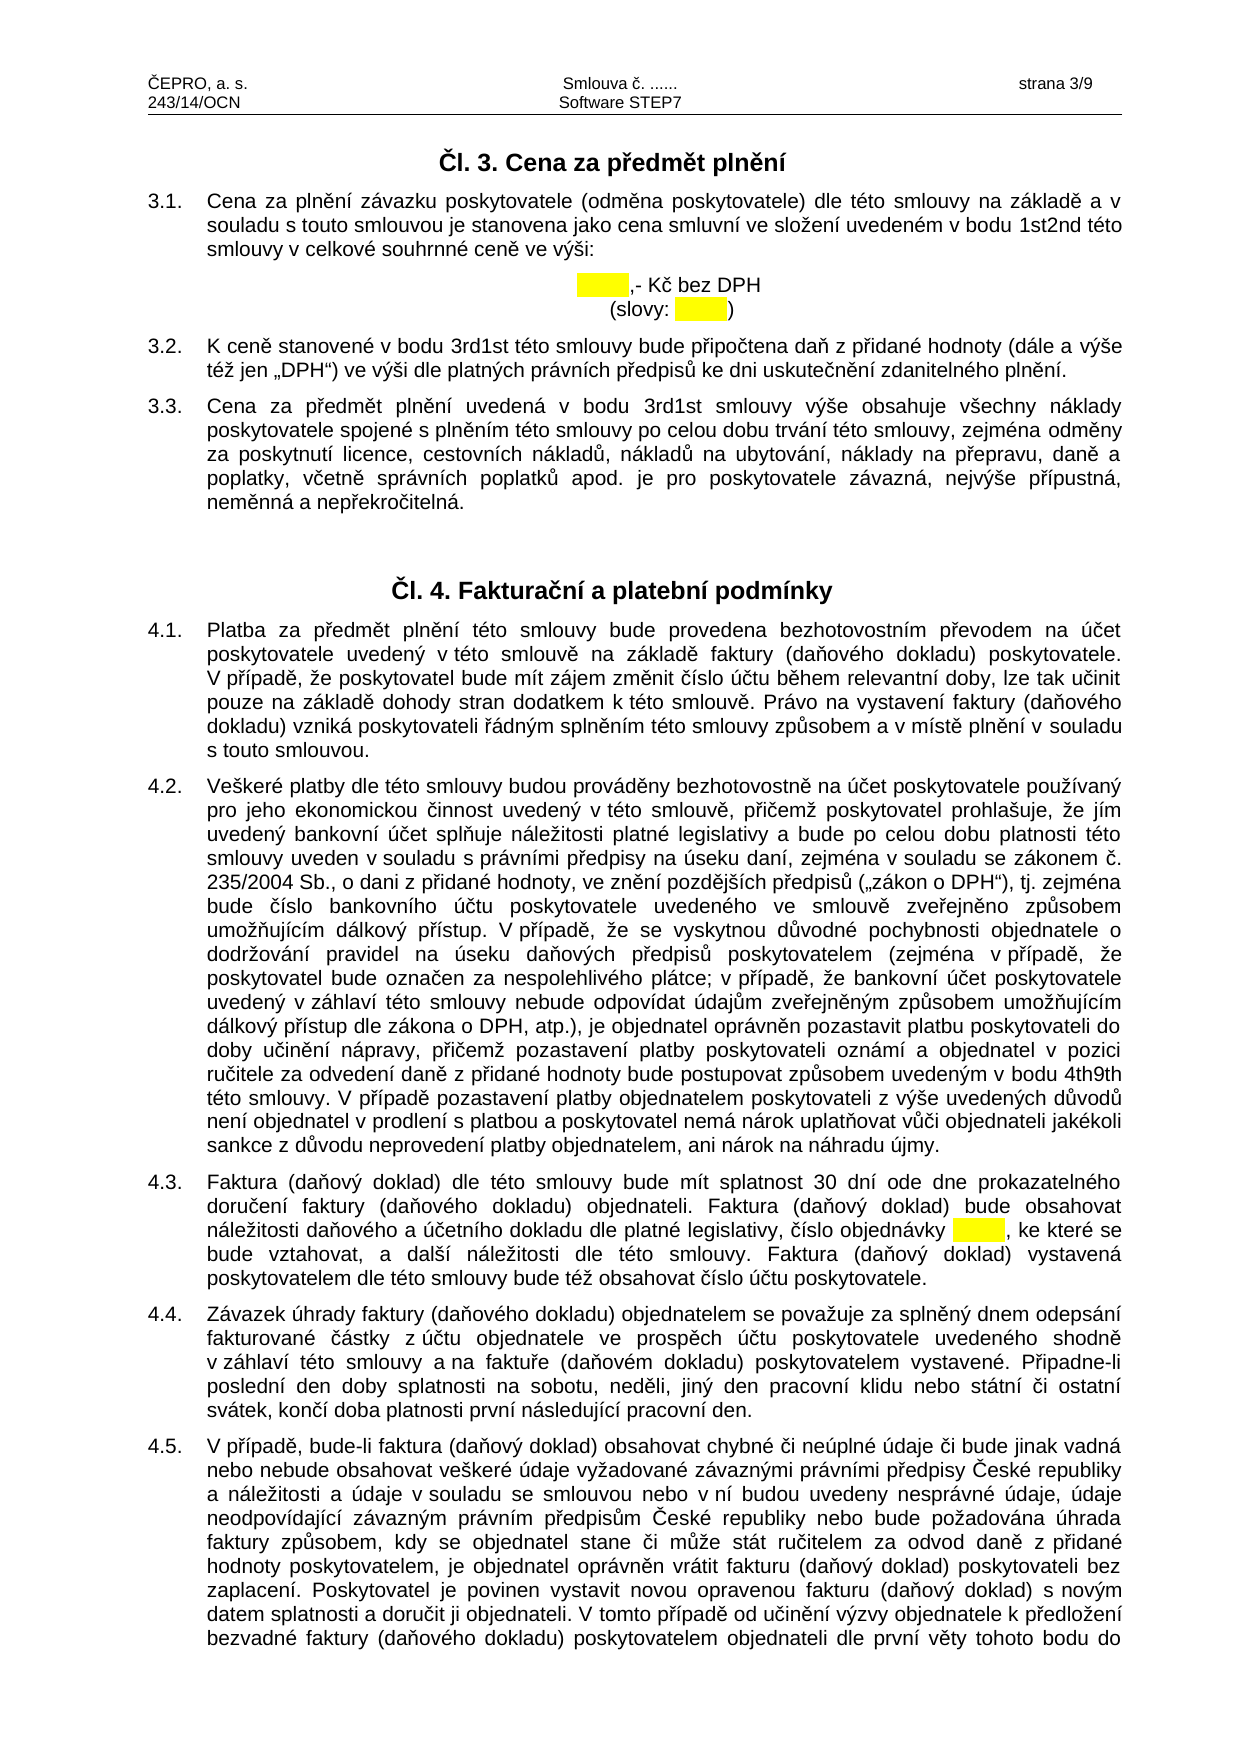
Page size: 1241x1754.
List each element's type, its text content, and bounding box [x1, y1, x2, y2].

text Faktura (daňový doklad) dle této smlouvy bude mít splatnost 30 dní ode dne prokazatelného doručení faktury (daňového dokladu) objednateli. Faktura (daňový doklad) bude obsahovat náležitosti daňového a účetního dokladu dle platné legislativy, číslo objednávky , ke které se bude vztahovat, a další náležitosti dle této smlouvy. Faktura (daňový doklad) vystavená poskytovatelem dle této smlouvy bude též obsahovat číslo účtu poskytovatele. [148, 1170, 1122, 1289]
text Platba za předmět plnění této smlouvy bude provedena bezhotovostním převodem na účet poskytovatele uvedený v této smlouvě na základě faktury (daňového dokladu) poskytovatele. V případě, že poskytovatel bude mít zájem změnit číslo účtu během relevantní doby, lze tak učinit pouze na základě dohody stran dodatkem k této smlouvě. Právo na vystavení faktury (daňového dokladu) vzniká poskytovateli řádným splněním této smlouvy způsobem a v místě plnění v souladu s touto smlouvou. [148, 618, 1122, 761]
text Veškeré platby dle této smlouvy budou prováděny bezhotovostně na účet poskytovatele používaný pro jeho ekonomickou činnost uvedený v této smlouvě, přičemž poskytovatel prohlašuje, že jím uvedený bankovní účet splňuje náležitosti platné legislativy a bude po celou dobu platnosti této smlouvy uveden v souladu s právními předpisy na úseku daní, zejména v souladu se zákonem č. 235/2004 Sb., o dani z přidané hodnoty, ve znění pozdějších předpisů („zákon o DPH“), tj. zejména bude číslo bankovního účtu poskytovatele uvedeného ve smlouvě zveřejněno způsobem umožňujícím dálkový přístup. V případě, že se vyskytnou důvodné pochybnosti objednatele o dodržování pravidel na úseku daňových předpisů poskytovatelem (zejména v případě, že poskytovatel bude označen za nespolehlivého plátce; v případě, že bankovní účet poskytovatele uvedený v záhlaví této smlouvy nebude odpovídat údajům zveřejněným způsobem umožňujícím dálkový přístup dle zákona o DPH, atp.), je objednatel oprávněn pozastavit platbu poskytovateli do doby učinění nápravy, přičemž pozastavení platby poskytovateli oznámí a objednatel v pozici ručitele za odvedení daně z přidané hodnoty bude postupovat způsobem uvedeným v bodu 4.9 této smlouvy. V případě pozastavení platby objednatelem poskytovateli z výše uvedených důvodů není objednatel v prodlení s platbou a poskytovatel nemá nárok uplatňovat vůči objednateli jakékoli sankce z důvodu neprovedení platby objednatelem, ani nárok na náhradu újmy. [148, 774, 1122, 1157]
text Cena za předmět plnění uvedená v bodu 3.1 smlouvy výše obsahuje všechny náklady poskytovatele spojené s plněním této smlouvy po celou dobu trvání této smlouvy, zejména odměny za poskytnutí licence, cestovních nákladů, nákladů na ubytování, náklady na přepravu, daně a poplatky, včetně správních poplatků apod. je pro poskytovatele závazná, nejvýše přípustná, neměnná a nepřekročitelná. [148, 394, 1122, 514]
text Závazek úhrady faktury (daňového dokladu) objednatelem se považuje za splněný dnem odepsání fakturované částky z účtu objednatele ve prospěch účtu poskytovatele uvedeného shodně v záhlaví této smlouvy a na faktuře (daňovém dokladu) poskytovatelem vystavené. Připadne-li poslední den doby splatnosti na sobotu, neděli, jiný den pracovní klidu nebo státní či ostatní svátek, končí doba platnosti první následující pracovní den. [148, 1302, 1122, 1422]
text Fakturační a platební podmínky [102, 576, 1122, 605]
text K ceně stanovené v bodu 3.1 této smlouvy bude připočtena daň z přidané hodnoty (dále a výše též jen „DPH“) ve výši dle platných právních předpisů ke dni uskutečnění zdanitelného plnění. [148, 334, 1122, 382]
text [148, 1434, 1122, 1650]
list ,- Kč bez DPH (slovy: ) [222, 273, 1122, 321]
text Cena za plnění závazku poskytovatele (odměna poskytovatele) dle této smlouvy na základě a v souladu s touto smlouvou je stanovena jako cena smluvní ve složení uvedeném v bodu 1.2 této smlouvy v celkové souhrnné ceně ve výši: [148, 189, 1122, 261]
text Cena za předmět plnění [102, 148, 1122, 176]
